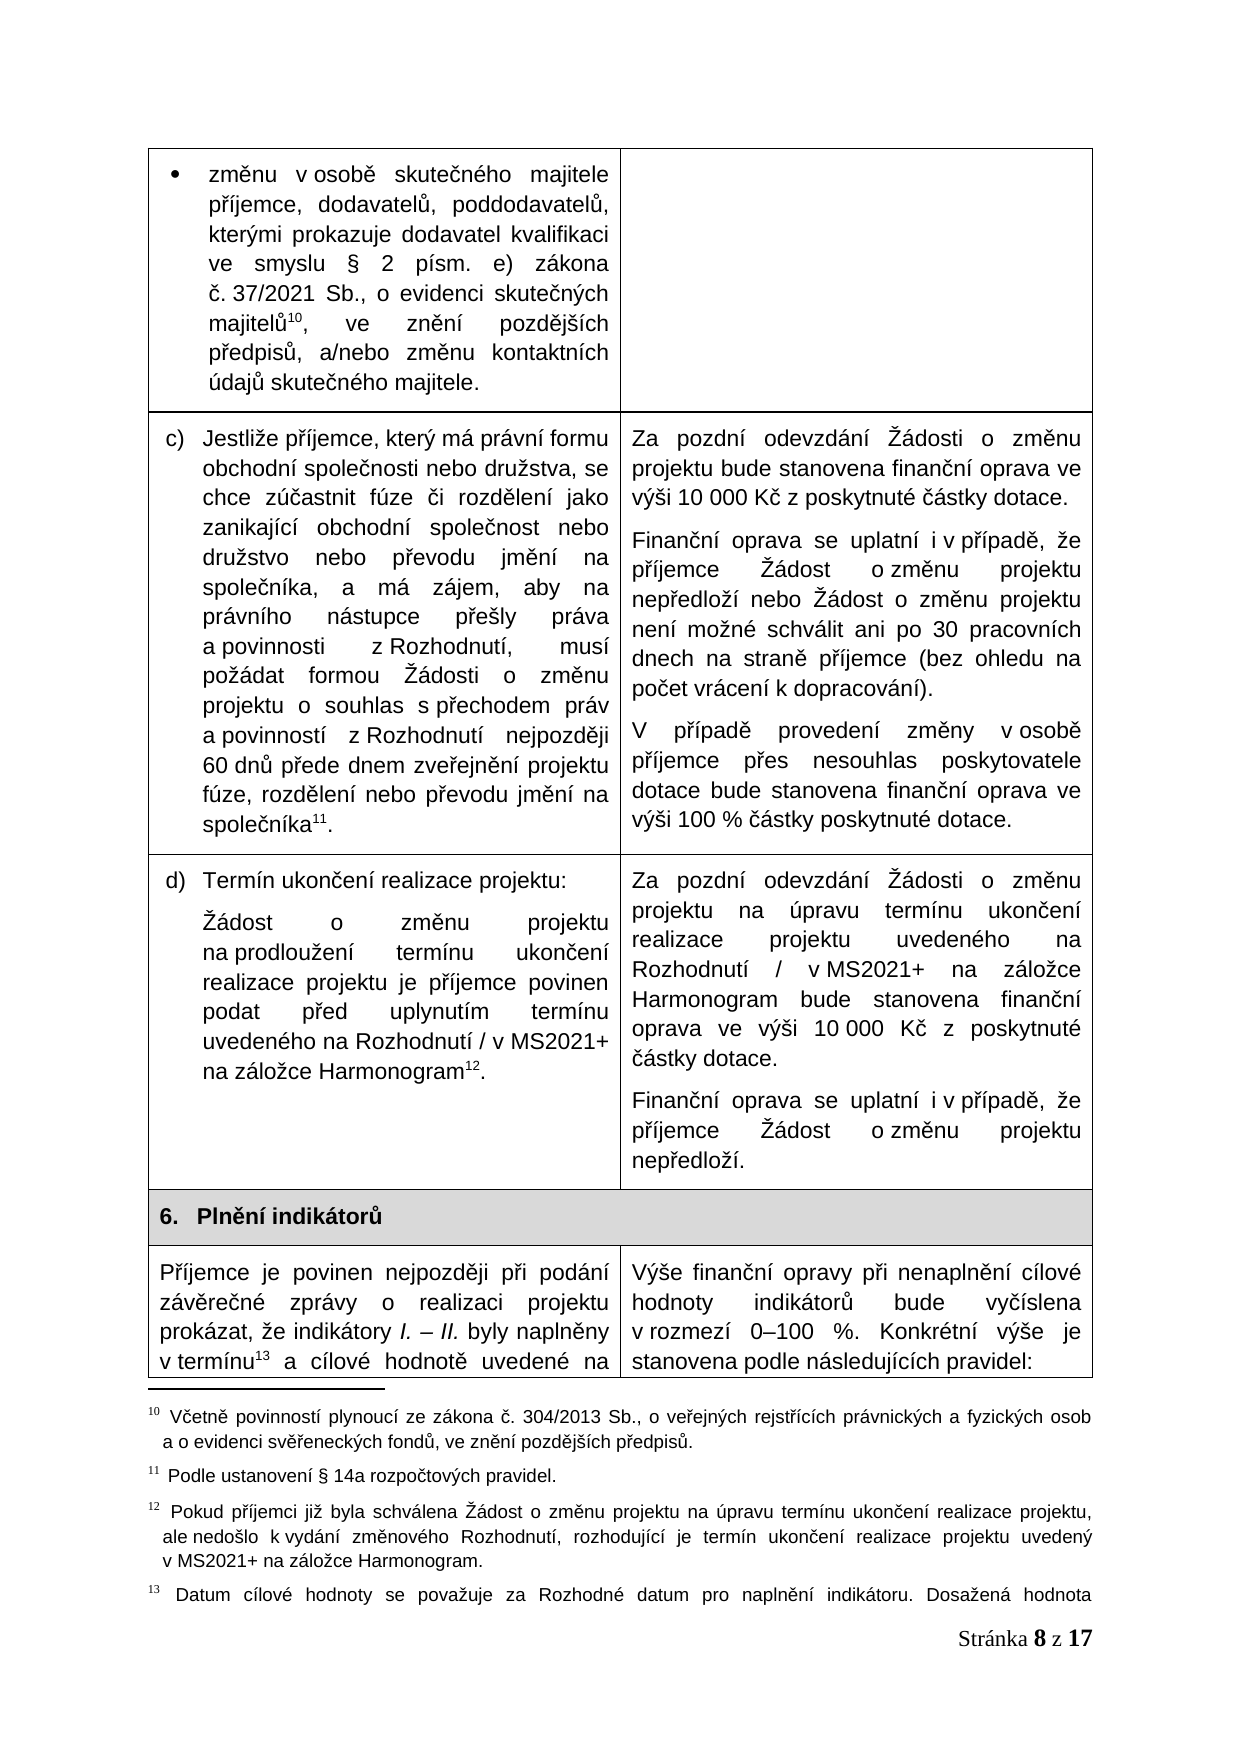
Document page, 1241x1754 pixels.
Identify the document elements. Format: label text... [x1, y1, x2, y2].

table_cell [621, 1246, 1092, 1377]
table_cell Termín ukončení realizace projektu: Žádost o změnu projektu na prodloužení termínu ukončení realizace projektu je příjemce povinen podat před uplynutím termínu uvedeného na Rozhodnutí / v MS2021+ na záložce Harmonogram. [149, 855, 620, 1189]
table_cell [621, 149, 1092, 411]
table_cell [149, 1246, 620, 1377]
table_cell Za pozdní odevzdání Žádosti o změnu projektu bude stanovena finanční oprava ve výši 10 000 Kč z poskytnuté částky dotace. Finanční oprava se uplatní i v případě, že příjemce Žádost o změnu projektu nepředloží nebo Žádost o změnu projektu není možné schválit ani po 30 pracovních dnech na straně příjemce (bez ohledu na počet vrácení k dopracování). V případě provedení změny v osobě příjemce přes nesouhlas poskytovatele dotace bude stanovena finanční oprava ve výši 100 % částky poskytnuté dotace. [621, 413, 1092, 853]
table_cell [149, 149, 620, 411]
table_cell Plnění indikátorů [149, 1190, 1092, 1245]
table_cell Jestliže příjemce, který má právní formu obchodní společnosti nebo družstva, se chce zúčastnit fúze či rozdělení jako zanikající obchodní společnost nebo družstvo nebo převodu jmění na společníka, a má zájem, aby na právního nástupce přešly práva a povinnosti z Rozhodnutí, musí požádat formou Žádosti o změnu projektu o souhlas s přechodem práv a povinností z Rozhodnutí nejpozději 60 dnů přede dnem zveřejnění projektu fúze, rozdělení nebo převodu jmění na společníka. [149, 413, 620, 853]
table_cell Za pozdní odevzdání Žádosti o změnu projektu na úpravu termínu ukončení realizace projektu uvedeného na Rozhodnutí / v MS2021+ na záložce Harmonogram bude stanovena finanční oprava ve výši 10 000 Kč z poskytnuté částky dotace. Finanční oprava se uplatní i v případě, že příjemce Žádost o změnu projektu nepředloží. [621, 855, 1092, 1189]
